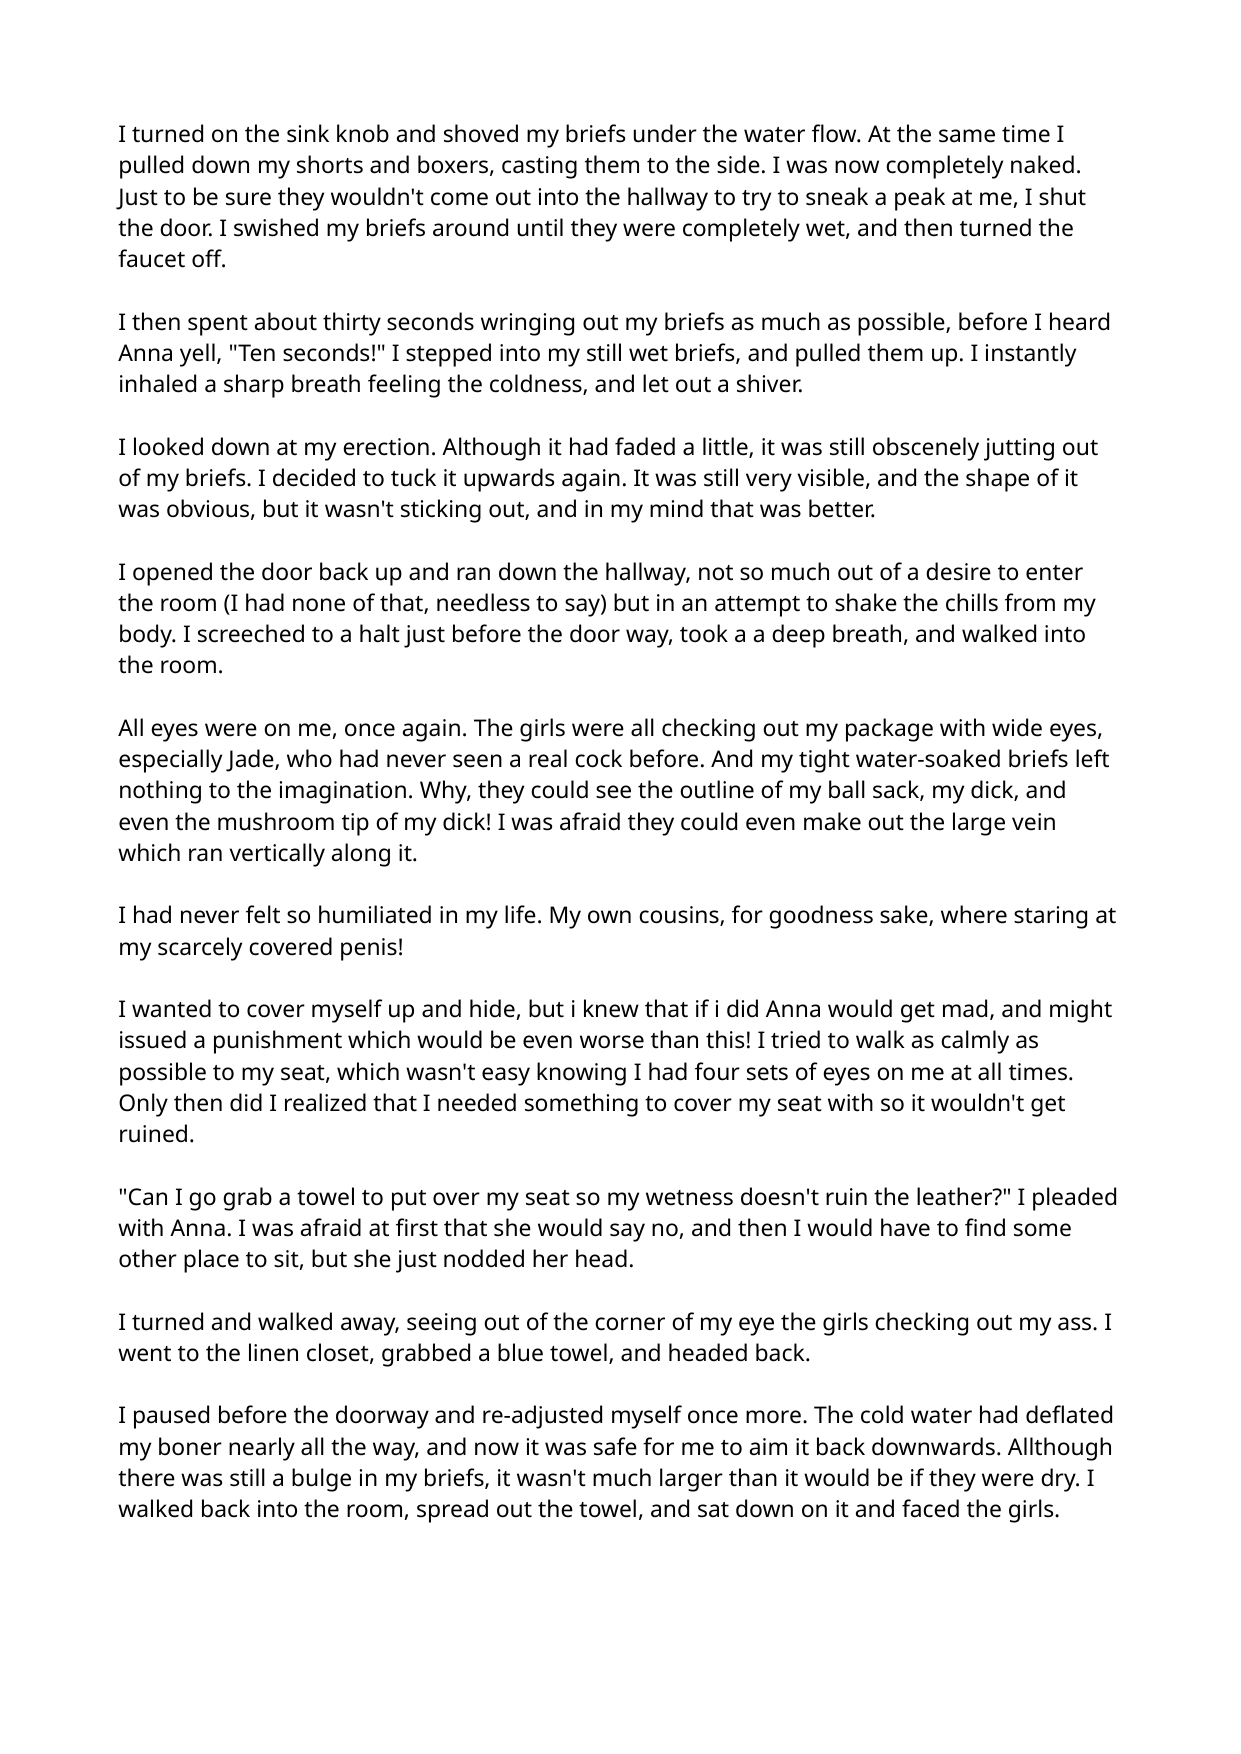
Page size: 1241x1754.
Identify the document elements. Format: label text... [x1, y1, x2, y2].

text "Can I go grab a towel to put over my seat so my wetness doesn't ruin the leather?" I pleaded with Anna. I was afraid at first that she would say no, and then I would have to find some other place to sit, but she just nodded her head. [118, 1181, 1122, 1274]
text I wanted to cover myself up and hide, but i knew that if i did Anna would get mad, and might issued a punishment which would be even worse than this! I tried to walk as calmly as possible to my seat, which wasn't easy knowing I had four sets of eyes on me at all times. Only then did I realized that I needed something to cover my seat with so it wouldn't get ruined. [118, 993, 1122, 1149]
text I looked down at my erection. Although it had faded a little, it was still obscenely jutting out of my briefs. I decided to tuck it upwards again. It was still very visible, and the shape of it was obvious, but it wasn't sticking out, and in my mind that was better. [118, 431, 1122, 524]
text I paused before the doorway and re-adjusted myself once more. The cold water had deflated my boner nearly all the way, and now it was safe for me to aim it back downwards. Allthough there was still a bulge in my briefs, it wasn't much larger than it would be if they were dry. I walked back into the room, spread out the towel, and sat down on it and faced the girls. [118, 1399, 1122, 1524]
text I had never felt so humiliated in my life. My own cousins, for goodness sake, where staring at my scarcely covered penis! [118, 899, 1122, 962]
text All eyes were on me, once again. The girls were all checking out my package with wide eyes, especially Jade, who had never seen a real cock before. And my tight water-soaked briefs left nothing to the imagination. Why, they could see the outline of my ball sack, my dick, and even the mushroom tip of my dick! I was afraid they could even make out the large vein which ran vertically along it. [118, 712, 1122, 868]
text I opened the door back up and ran down the hallway, not so much out of a desire to enter the room (I had none of that, needless to say) but in an attempt to shake the chills from my body. I screeched to a halt just before the door way, took a a deep breath, and walked into the room. [118, 556, 1122, 681]
text I turned and walked away, seeing out of the corner of my eye the girls checking out my ass. I went to the linen closet, grabbed a blue towel, and headed back. [118, 1306, 1122, 1368]
text I turned on the sink knob and shoved my briefs under the water flow. At the same time I pulled down my shorts and boxers, casting them to the side. I was now completely naked. Just to be sure they wouldn't come out into the hallway to try to sneak a peak at me, I shut the door. I swished my briefs around until they were completely wet, and then turned the faucet off. [118, 118, 1122, 274]
text I then spent about thirty seconds wringing out my briefs as much as possible, before I heard Anna yell, "Ten seconds!" I stepped into my still wet briefs, and pulled them up. I instantly inhaled a sharp breath feeling the coldness, and let out a shiver. [118, 306, 1122, 399]
